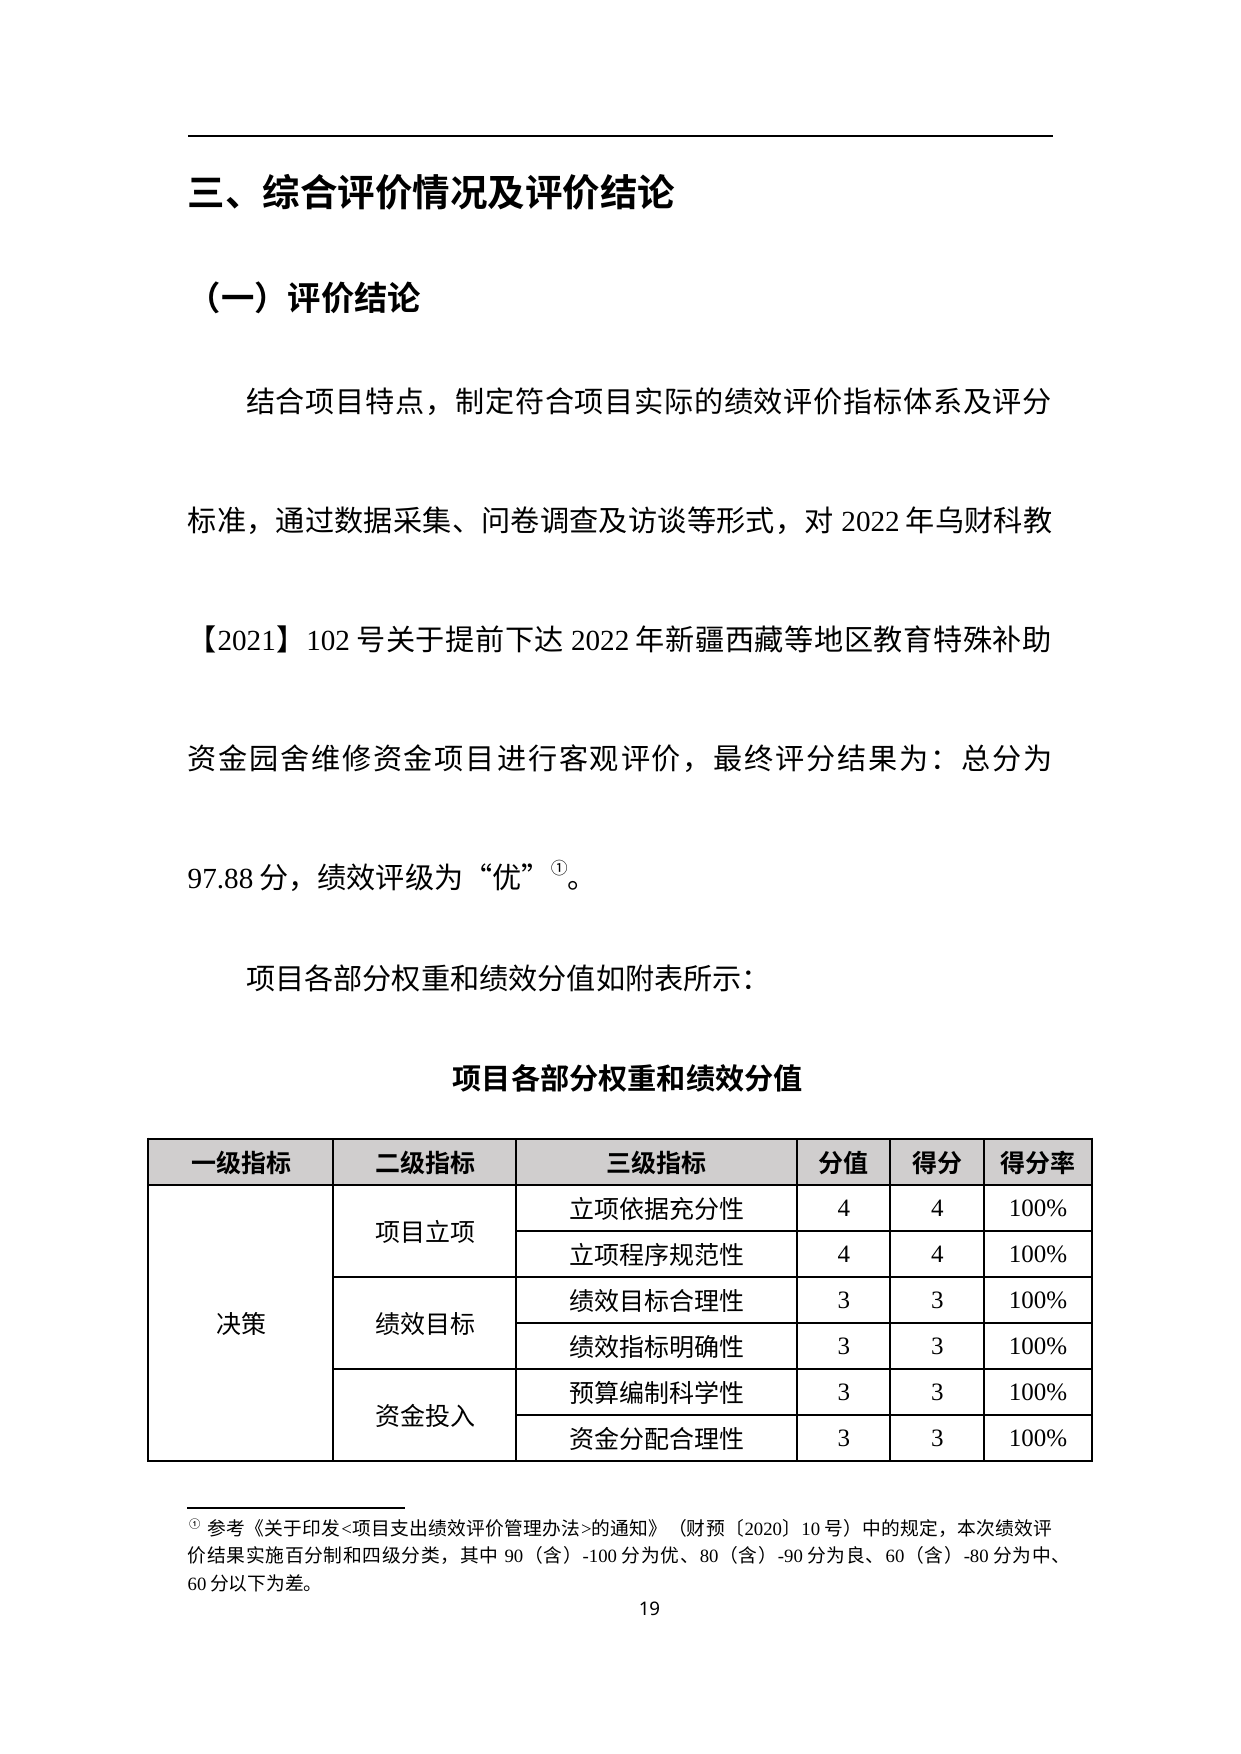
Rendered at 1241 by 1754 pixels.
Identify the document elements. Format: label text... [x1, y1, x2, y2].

table_cell 100% [985, 1324, 1091, 1368]
table_header 二级指标 [334, 1140, 515, 1184]
table_cell 100% [985, 1416, 1091, 1460]
table_cell 3 [891, 1370, 983, 1414]
subtitle （一）评价结论 [187, 256, 1053, 336]
table_cell 资金投入 [334, 1370, 515, 1460]
table_cell 3 [891, 1278, 983, 1322]
table_cell 绩效目标合理性 [517, 1278, 796, 1322]
table_cell 3 [798, 1324, 889, 1368]
table_header 得分率 [985, 1140, 1091, 1184]
table_cell 资金分配合理性 [517, 1416, 796, 1460]
table_cell 3 [798, 1416, 889, 1460]
table_cell 3 [891, 1324, 983, 1368]
table_cell 3 [798, 1370, 889, 1414]
table_cell 100% [985, 1370, 1091, 1414]
text 项目各部分权重和绩效分值如附表所示： [187, 937, 1053, 1016]
table_cell 4 [798, 1232, 889, 1276]
table_cell 100% [985, 1278, 1091, 1322]
table_header 分值 [798, 1140, 889, 1184]
table_cell 项目立项 [334, 1186, 515, 1276]
table_header 三级指标 [517, 1140, 796, 1184]
table_cell 3 [891, 1416, 983, 1460]
table_cell 立项依据充分性 [517, 1186, 796, 1230]
table_cell 决策 [149, 1186, 332, 1460]
text 结合项目特点，制定符合项目实际的绩效评价指标体系及评分标准，通过数据采集、问卷调查及访谈等形式，对2022年乌财科教【2021】102号关于提前下达2022年新疆西藏等地区教育特殊补助资金园舍维修资金项目进行客观评价，最终评分结果为：总分为97.88分，绩效评级为“优”。 [187, 360, 1053, 916]
table_cell 3 [798, 1278, 889, 1322]
table_header 得分 [891, 1140, 983, 1184]
table_cell 预算编制科学性 [517, 1370, 796, 1414]
table_cell 4 [891, 1232, 983, 1276]
table_cell 绩效目标 [334, 1278, 515, 1368]
table_header 一级指标 [149, 1140, 332, 1184]
table_cell 立项程序规范性 [517, 1232, 796, 1276]
table_cell 100% [985, 1232, 1091, 1276]
text 项目各部分权重和绩效分值 [187, 1037, 1053, 1117]
table_cell 绩效指标明确性 [517, 1324, 796, 1368]
table_cell 4 [798, 1186, 889, 1230]
table_cell 4 [891, 1186, 983, 1230]
subtitle 三、综合评价情况及评价结论 [187, 150, 1053, 229]
table_cell 100% [985, 1186, 1091, 1230]
